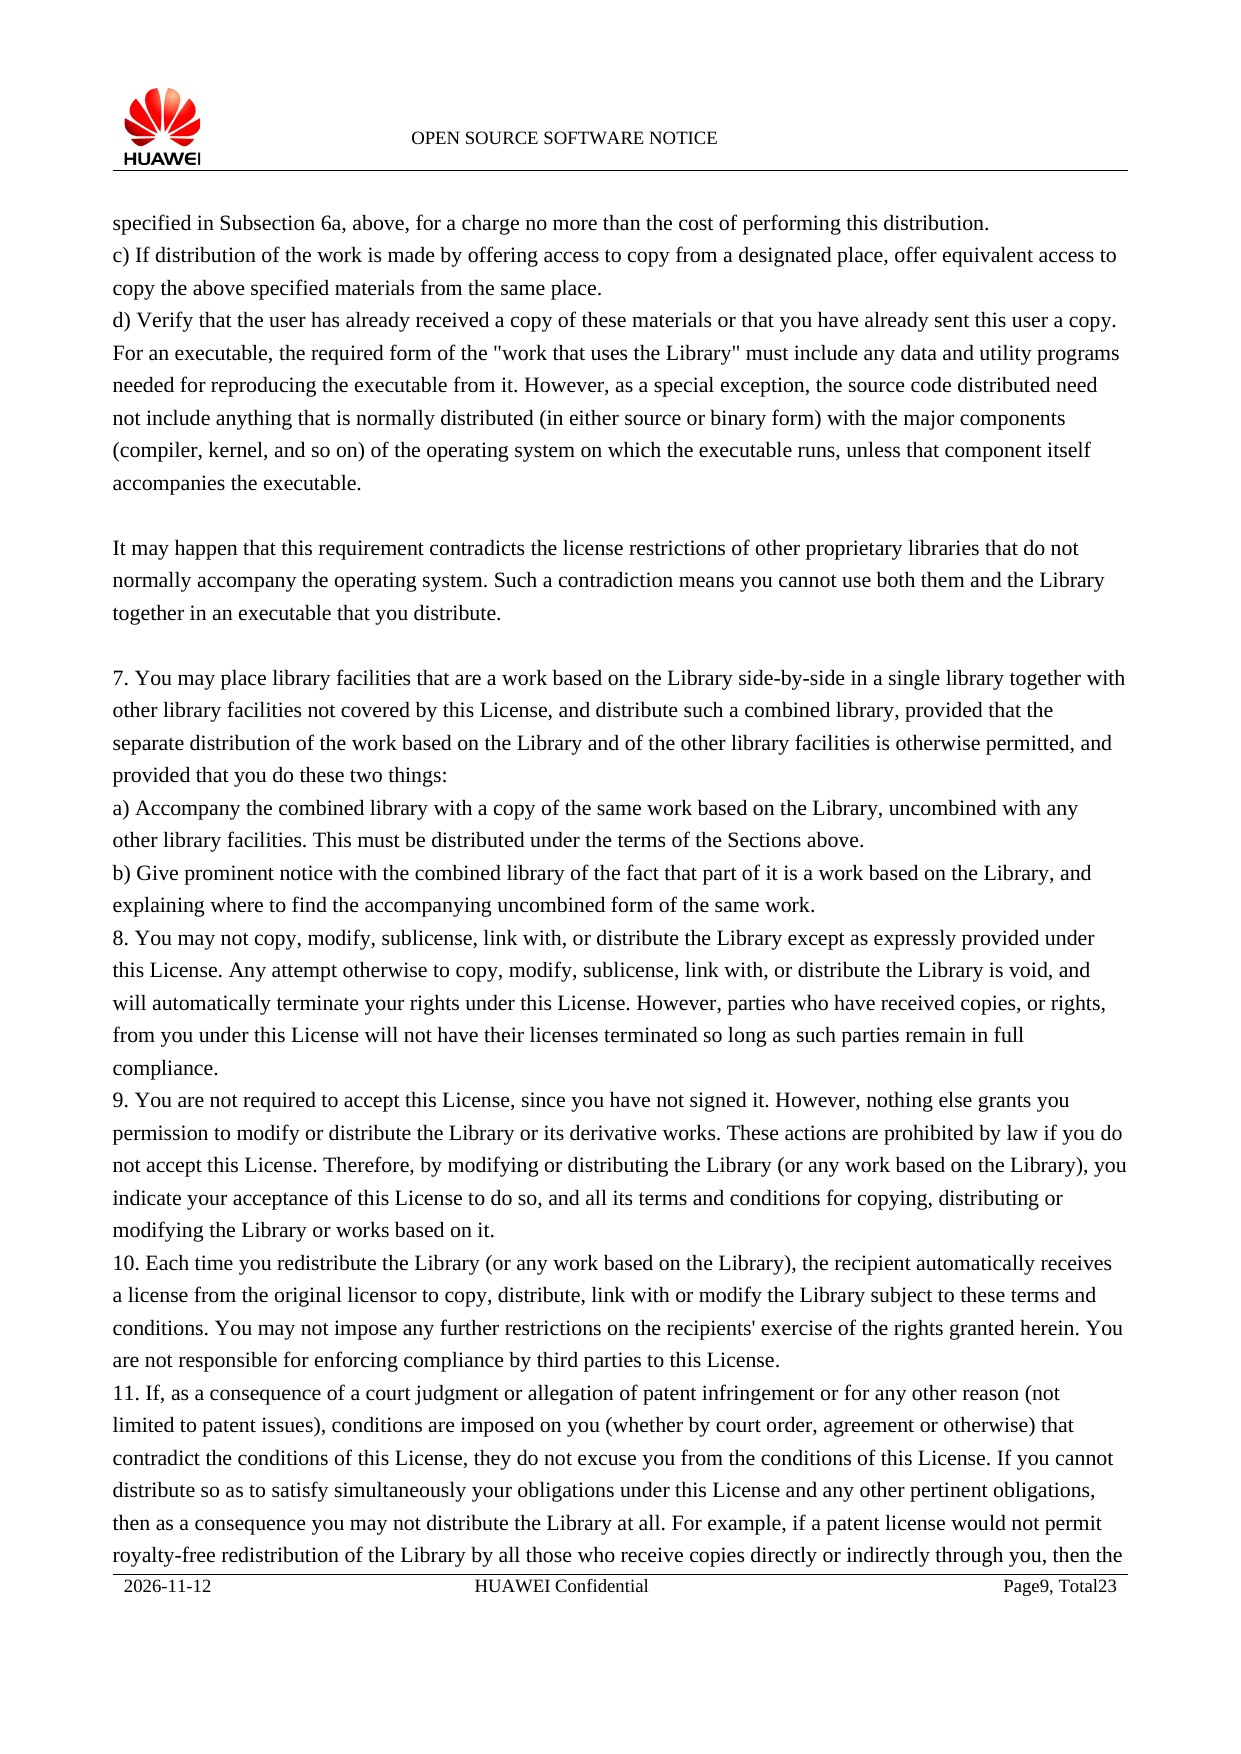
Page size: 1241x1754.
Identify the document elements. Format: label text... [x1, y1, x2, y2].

text b) Give prominent notice with the combined library of the fact that part of it is a work based on the Library, and explaining where to find the accompanying uncombined form of the same work. [112, 856, 1128, 921]
text 7. You may place library facilities that are a work based on the Library side-by-side in a single library together with other library facilities not covered by this License, and distribute such a combined library, provided that the separate distribution of the work based on the Library and of the other library facilities is otherwise permitted, and provided that you do these two things: [112, 661, 1128, 791]
text c) If distribution of the work is made by offering access to copy from a designated place, offer equivalent access to copy the above specified materials from the same place. [112, 239, 1128, 304]
text 9. You are not required to accept this License, since you have not signed it. However, nothing else grants you permission to modify or distribute the Library or its derivative works. These actions are prohibited by law if you do not accept this License. Therefore, by modifying or distributing the Library (or any work based on the Library), you indicate your acceptance of this License to do so, and all its terms and conditions for copying, distributing or modifying the Library or works based on it. [112, 1084, 1128, 1246]
text For an executable, the required form of the "work that uses the Library" must include any data and utility programs needed for reproducing the executable from it. However, as a special exception, the source code distributed need not include anything that is normally distributed (in either source or binary form) with the major components (compiler, kernel, and so on) of the operating system on which the executable runs, unless that component itself accompanies the executable. [112, 336, 1128, 499]
text a) Accompany the combined library with a copy of the same work based on the Library, uncombined with any other library facilities. This must be distributed under the terms of the Sections above. [112, 791, 1128, 856]
picture [124, 88, 201, 165]
text 8. You may not copy, modify, sublicense, link with, or distribute the Library except as expressly provided under this License. Any attempt otherwise to copy, modify, sublicense, link with, or distribute the Library is void, and will automatically terminate your rights under this License. However, parties who have received copies, or rights, from you under this License will not have their licenses terminated so long as such parties remain in full compliance. [112, 921, 1128, 1084]
text d) Verify that the user has already received a copy of these materials or that you have already sent this user a copy. [112, 304, 1128, 336]
text It may happen that this requirement contradicts the license restrictions of other proprietary libraries that do not normally accompany the operating system. Such a contradiction means you cannot use both them and the Library together in an executable that you distribute. [112, 531, 1128, 629]
text 10. Each time you redistribute the Library (or any work based on the Library), the recipient automatically receives a license from the original licensor to copy, distribute, link with or modify the Library subject to these terms and conditions. You may not impose any further restrictions on the recipients' exercise of the rights granted herein. You are not responsible for enforcing compliance by third parties to this License. [112, 1246, 1128, 1376]
